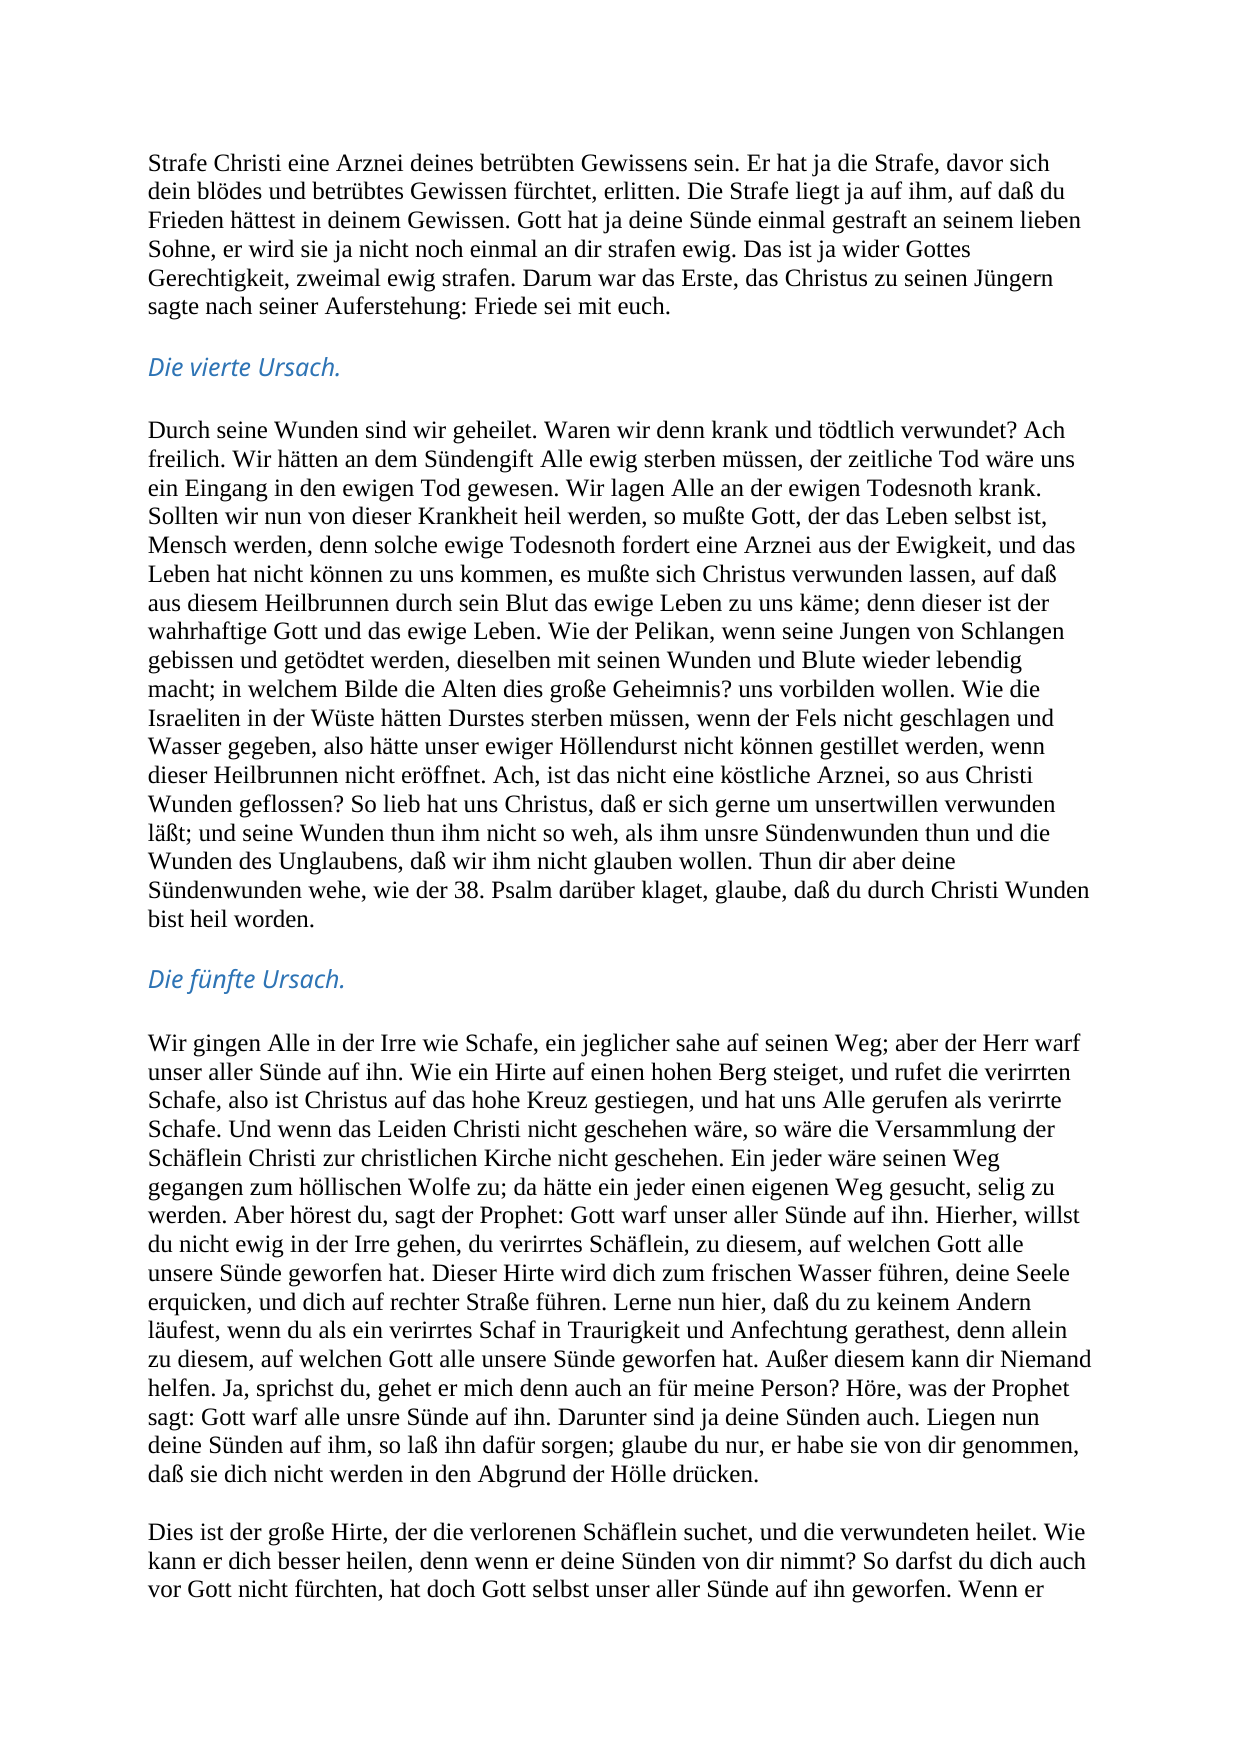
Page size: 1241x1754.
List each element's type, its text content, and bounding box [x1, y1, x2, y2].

subtitle Die vierte Ursach. [148, 349, 1093, 383]
text Wir gingen Alle in der Irre wie Schafe, ein jeglicher sahe auf seinen Weg; aber der Herr warf unser aller Sünde auf ihn. Wie ein Hirte auf einen hohen Berg steiget, und rufet die verirrten Schafe, also ist Christus auf das hohe Kreuz gestiegen, und hat uns Alle gerufen als verirrte Schafe. Und wenn das Leiden Christi nicht geschehen wäre, so wäre die Versammlung der Schäflein Christi zur christlichen Kirche nicht geschehen. Ein jeder wäre seinen Weg gegangen zum höllischen Wolfe zu; da hätte ein jeder einen eigenen Weg gesucht, selig zu werden. Aber hörest du, sagt der Prophet: Gott warf unser aller Sünde auf ihn. Hierher, willst du nicht ewig in der Irre gehen, du verirrtes Schäflein, zu diesem, auf welchen Gott alle unsere Sünde geworfen hat. Dieser Hirte wird dich zum frischen Wasser führen, deine Seele erquicken, und dich auf rechter Straße führen. Lerne nun hier, daß du zu keinem Andern läufest, wenn du als ein verirrtes Schaf in Traurigkeit und Anfechtung gerathest, denn allein zu diesem, auf welchen Gott alle unsere Sünde geworfen hat. Außer diesem kann dir Niemand helfen. Ja, sprichst du, gehet er mich denn auch an für meine Person? Höre, was der Prophet sagt: Gott warf alle unsre Sünde auf ihn. Darunter sind ja deine Sünden auch. Liegen nun deine Sünden auf ihm, so laß ihn dafür sorgen; glaube du nur, er habe sie von dir genommen, daß sie dich nicht werden in den Abgrund der Hölle drücken. [148, 1028, 1093, 1488]
text Durch seine Wunden sind wir geheilet. Waren wir denn krank und tödtlich verwundet? Ach freilich. Wir hätten an dem Sündengift Alle ewig sterben müssen, der zeitliche Tod wäre uns ein Eingang in den ewigen Tod gewesen. Wir lagen Alle an der ewigen Todesnoth krank. Sollten wir nun von dieser Krankheit heil werden, so mußte Gott, der das Leben selbst ist, Mensch werden, denn solche ewige Todesnoth fordert eine Arznei aus der Ewigkeit, und das Leben hat nicht können zu uns kommen, es mußte sich Christus verwunden lassen, auf daß aus diesem Heilbrunnen durch sein Blut das ewige Leben zu uns käme; denn dieser ist der wahrhaftige Gott und das ewige Leben. Wie der Pelikan, wenn seine Jungen von Schlangen gebissen und getödtet werden, dieselben mit seinen Wunden und Blute wieder lebendig macht; in welchem Bilde die Alten dies große Geheimnis? uns vorbilden wollen. Wie die Israeliten in der Wüste hätten Durstes sterben müssen, wenn der Fels nicht geschlagen und Wasser gegeben, also hätte unser ewiger Höllendurst nicht können gestillet werden, wenn dieser Heilbrunnen nicht eröffnet. Ach, ist das nicht eine köstliche Arznei, so aus Christi Wunden geflossen? So lieb hat uns Christus, daß er sich gerne um unsertwillen verwunden läßt; und seine Wunden thun ihm nicht so weh, als ihm unsre Sündenwunden thun und die Wunden des Unglaubens, daß wir ihm nicht glauben wollen. Thun dir aber deine Sündenwunden wehe, wie der 38. Psalm darüber klaget, glaube, daß du durch Christi Wunden bist heil worden. [148, 415, 1093, 933]
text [148, 148, 1093, 320]
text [148, 1517, 1093, 1603]
subtitle Die fünfte Ursach. [148, 962, 1093, 996]
